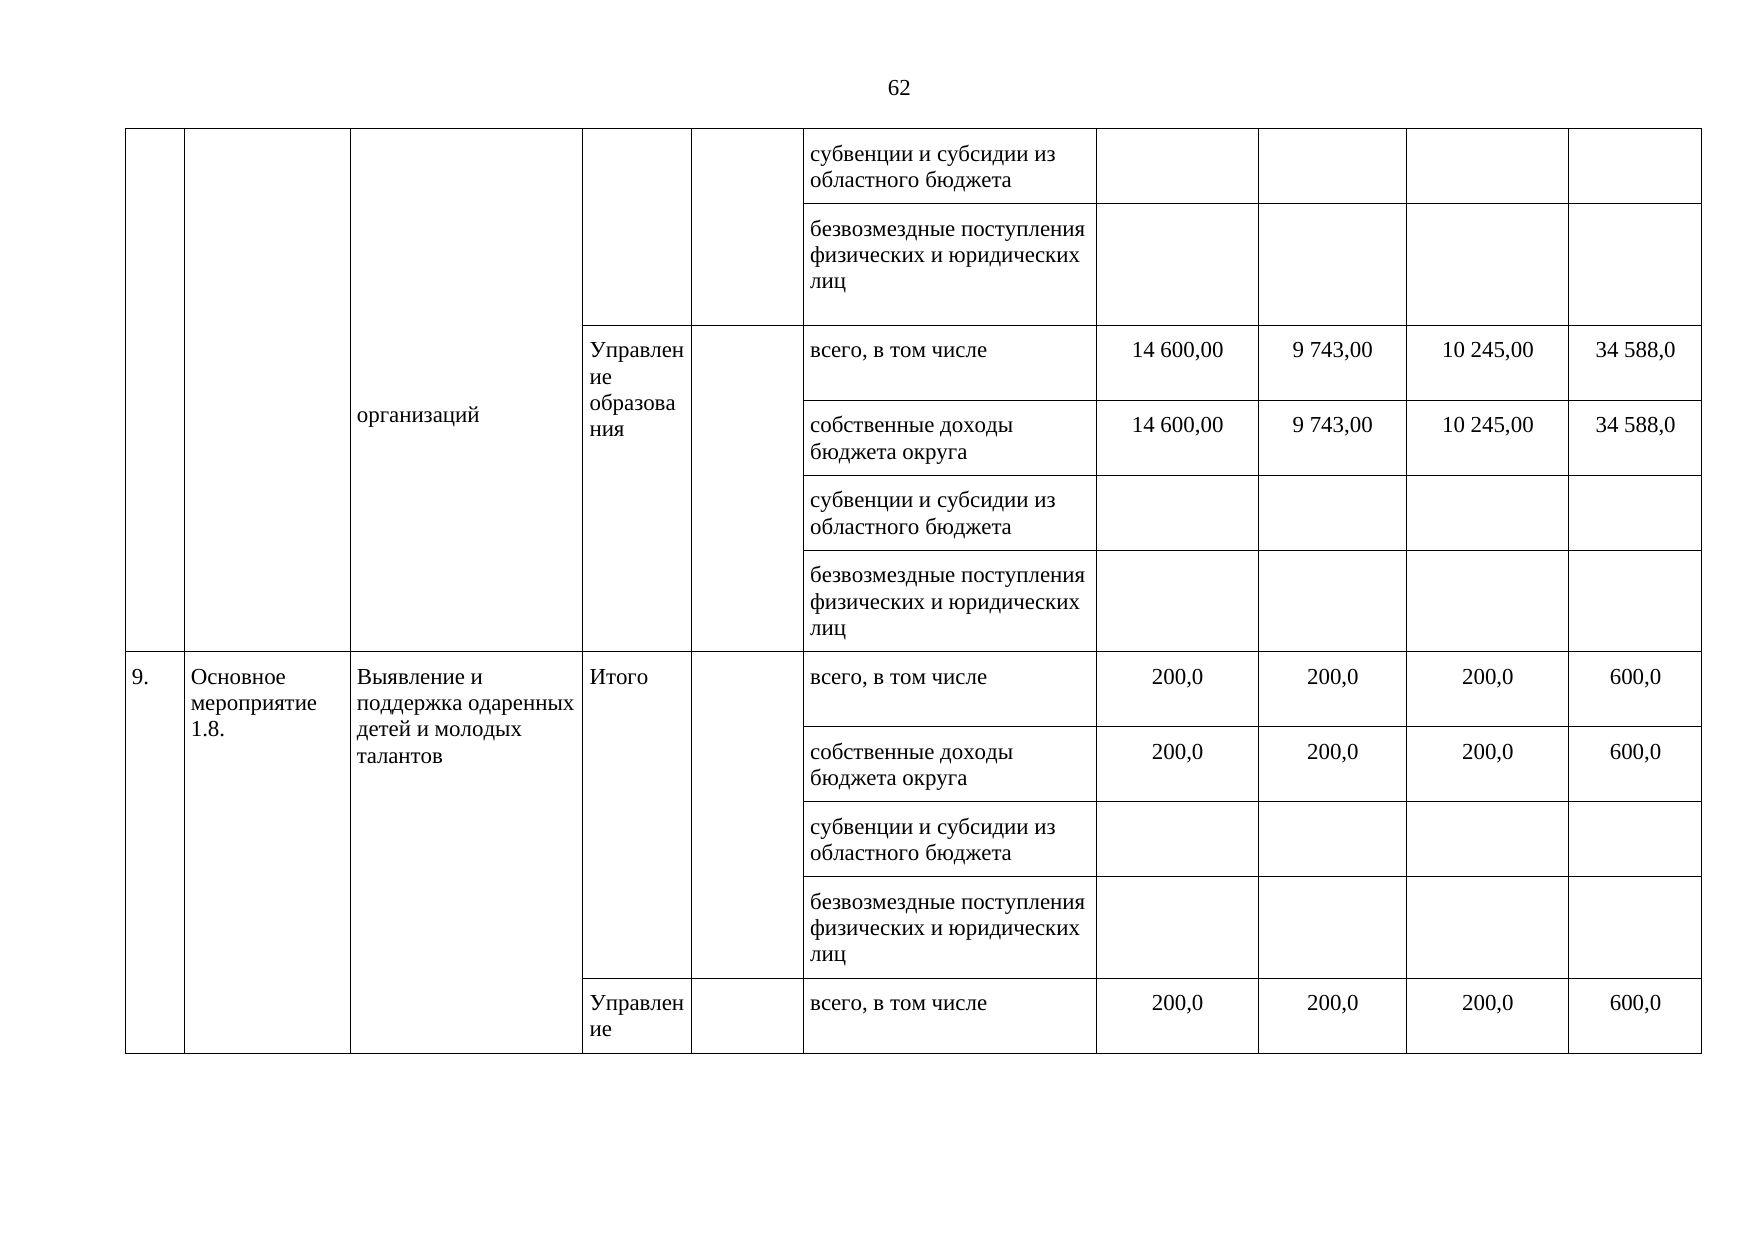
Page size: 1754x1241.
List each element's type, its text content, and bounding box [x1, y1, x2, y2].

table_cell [804, 802, 1096, 876]
table_cell [1097, 877, 1258, 977]
table_cell собственные доходы бюджета округа [804, 727, 1096, 801]
table_cell Выявление и поддержка одаренных детей и молодых талантов [351, 652, 582, 1052]
table_cell 34 588,0 [1569, 326, 1701, 400]
table_cell [1097, 551, 1258, 651]
table_cell безвозмездные поступления физических и юридических лиц [804, 551, 1096, 651]
table_cell 200,0 [1097, 652, 1258, 726]
table_cell [1097, 802, 1258, 876]
table_cell всего, в том числе [804, 652, 1096, 726]
table_cell 600,0 [1569, 979, 1701, 1052]
table_cell [692, 652, 803, 977]
table_cell всего, в том числе [804, 979, 1096, 1052]
table_cell [1259, 204, 1406, 325]
table_cell 9 743,00 [1259, 326, 1406, 400]
table_cell безвозмездные поступления физических и юридических лиц [804, 204, 1096, 325]
table_cell [1259, 877, 1406, 977]
table_cell [1407, 129, 1568, 203]
table_cell [1259, 802, 1406, 876]
table_cell 9. [126, 652, 184, 1052]
table_cell 9 743,00 [1259, 401, 1406, 475]
table_cell Управление образования [583, 326, 691, 651]
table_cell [583, 979, 691, 1052]
table_cell [1407, 476, 1568, 550]
table_cell 200,0 [1259, 727, 1406, 801]
table_cell [692, 326, 803, 651]
table_cell [1569, 877, 1701, 977]
table_cell 14 600,00 [1097, 326, 1258, 400]
table_cell [1407, 551, 1568, 651]
table_cell 600,0 [1569, 652, 1701, 726]
table_cell [1097, 476, 1258, 550]
table_cell [1407, 877, 1568, 977]
table_cell 600,0 [1569, 727, 1701, 801]
table_cell всего, в том числе [804, 326, 1096, 400]
table_cell [1569, 129, 1701, 203]
table_cell [1259, 129, 1406, 203]
table_cell [1569, 204, 1701, 325]
table_cell 200,0 [1407, 979, 1568, 1052]
table_cell [1569, 802, 1701, 876]
table_cell 200,0 [1407, 652, 1568, 726]
table_cell 14 600,00 [1097, 401, 1258, 475]
table_cell [1569, 551, 1701, 651]
table_cell [1097, 204, 1258, 325]
table_cell Итого [583, 652, 691, 977]
table_cell Основное мероприятие 1.8. [185, 652, 350, 1052]
table_cell 200,0 [1259, 979, 1406, 1052]
table_cell 34 588,0 [1569, 401, 1701, 475]
table_cell 200,0 [1407, 727, 1568, 801]
table_cell [1097, 129, 1258, 203]
table_cell [692, 979, 803, 1052]
table_cell 10 245,00 [1407, 326, 1568, 400]
table_cell собственные доходы бюджета округа [804, 401, 1096, 475]
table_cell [804, 877, 1096, 977]
table_cell 200,0 [1259, 652, 1406, 726]
table_cell [1569, 476, 1701, 550]
table_cell [1407, 204, 1568, 325]
table_cell [1407, 802, 1568, 876]
table_cell 200,0 [1097, 727, 1258, 801]
table_cell 10 245,00 [1407, 401, 1568, 475]
table_cell [1259, 476, 1406, 550]
table_cell субвенции и субсидии из областного бюджета [804, 476, 1096, 550]
table_cell 200,0 [1097, 979, 1258, 1052]
table_cell [1259, 551, 1406, 651]
table_cell субвенции и субсидии из областного бюджета [804, 129, 1096, 203]
